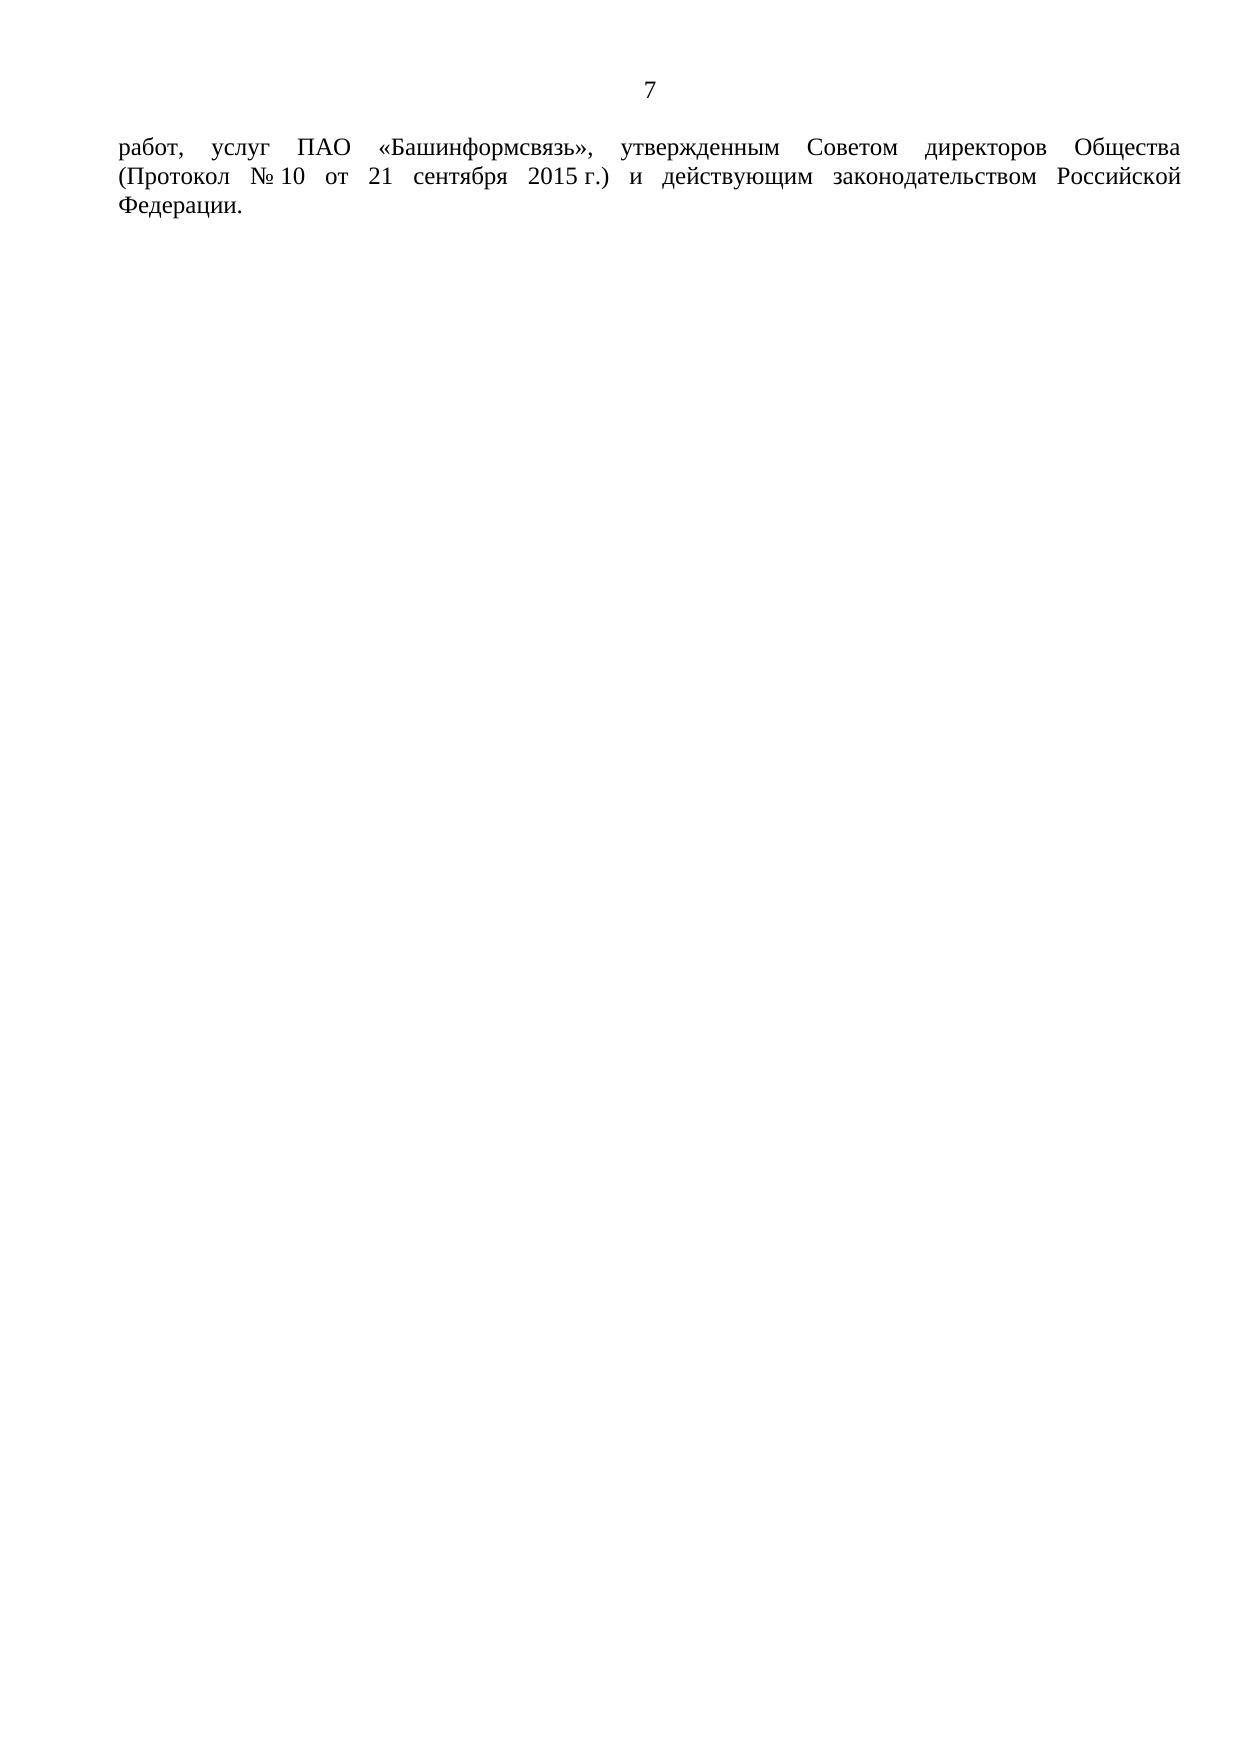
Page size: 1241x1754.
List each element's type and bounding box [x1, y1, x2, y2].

text [118, 132, 1181, 219]
